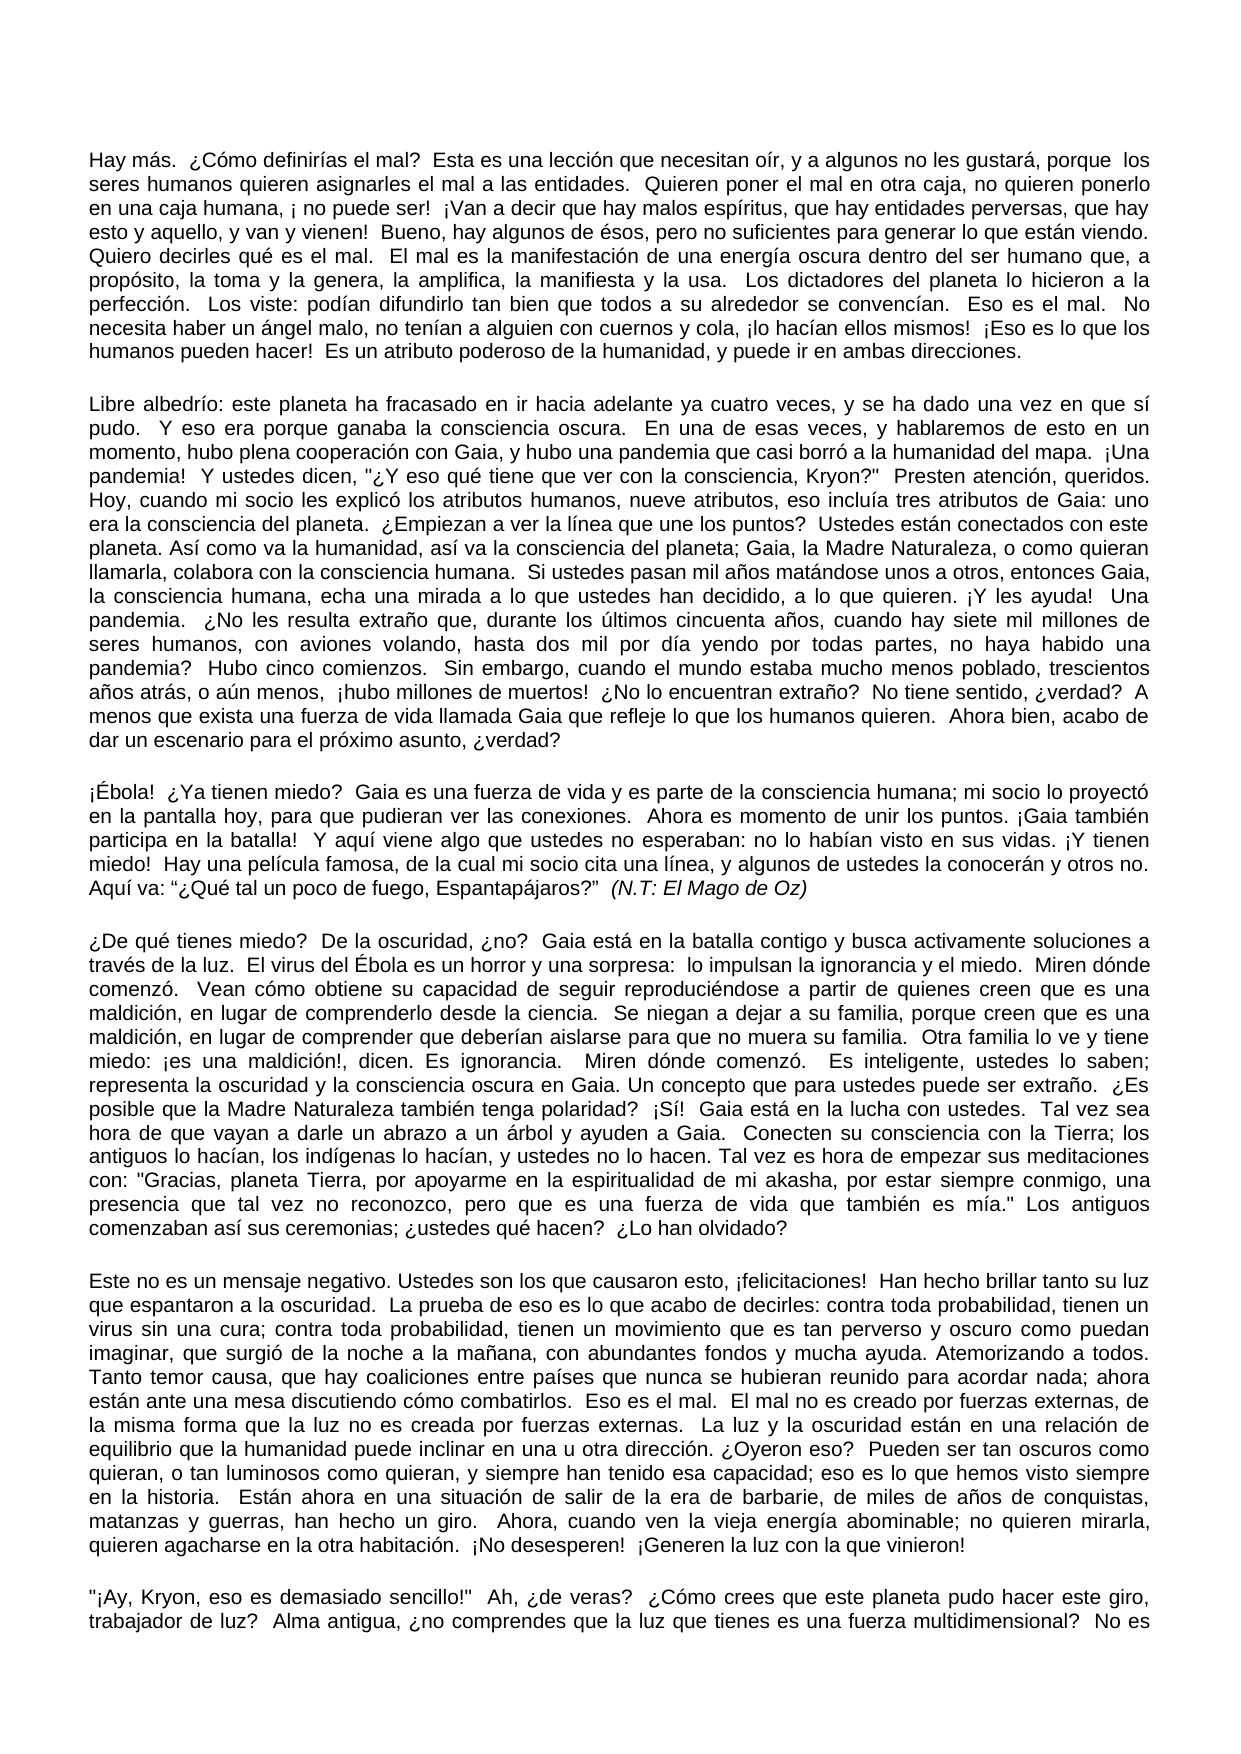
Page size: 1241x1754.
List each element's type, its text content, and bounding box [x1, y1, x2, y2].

text Hay más. ¿Cómo definirías el mal? Esta es una lección que necesitan oír, y a algunos no les gustará, porque los seres humanos quieren asignarles el mal a las entidades. Quieren poner el mal en otra caja, no quieren ponerlo en una caja humana, ¡ no puede ser! ¡Van a decir que hay malos espíritus, que hay entidades perversas, que hay esto y aquello, y van y vienen! Bueno, hay algunos de ésos, pero no suficientes para generar lo que están viendo. Quiero decirles qué es el mal. El mal es la manifestación de una energía oscura dentro del ser humano que, a propósito, la toma y la genera, la amplifica, la manifiesta y la usa. Los dictadores del planeta lo hicieron a la perfección. Los viste: podían difundirlo tan bien que todos a su alrededor se convencían. Eso es el mal. No necesita haber un ángel malo, no tenían a alguien con cuernos y cola, ¡lo hacían ellos mismos! ¡Eso es lo que los humanos pueden hacer! Es un atributo poderoso de la humanidad, y puede ir en ambas direcciones. [89, 148, 1152, 363]
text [89, 1585, 1152, 1633]
text ¡Ébola! ¿Ya tienen miedo? Gaia es una fuerza de vida y es parte de la consciencia humana; mi socio lo proyectó en la pantalla hoy, para que pudieran ver las conexiones. Ahora es momento de unir los puntos. ¡Gaia también participa en la batalla! Y aquí viene algo que ustedes no esperaban: no lo habían visto en sus vidas. ¡Y tienen miedo! Hay una película famosa, de la cual mi socio cita una línea, y algunos de ustedes la conocerán y otros no. Aquí va: “¿Qué tal un poco de fuego, Espantapájaros?” (N.T: El Mago de Oz) [89, 780, 1152, 900]
text ¿De qué tienes miedo? De la oscuridad, ¿no? Gaia está en la batalla contigo y busca activamente soluciones a través de la luz. El virus del Ébola es un horror y una sorpresa: lo impulsan la ignorancia y el miedo. Miren dónde comenzó. Vean cómo obtiene su capacidad de seguir reproduciéndose a partir de quienes creen que es una maldición, en lugar de comprenderlo desde la ciencia. Se niegan a dejar a su familia, porque creen que es una maldición, en lugar de comprender que deberían aislarse para que no muera su familia. Otra familia lo ve y tiene miedo: ¡es una maldición!, dicen. Es ignorancia. Miren dónde comenzó. Es inteligente, ustedes lo saben; representa la oscuridad y la consciencia oscura en Gaia. Un concepto que para ustedes puede ser extraño. ¿Es posible que la Madre Naturaleza también tenga polaridad? ¡Sí! Gaia está en la lucha con ustedes. Tal vez sea hora de que vayan a darle un abrazo a un árbol y ayuden a Gaia. Conecten su consciencia con la Tierra; los antiguos lo hacían, los indígenas lo hacían, y ustedes no lo hacen. Tal vez es hora de empezar sus meditaciones con: "Gracias, planeta Tierra, por apoyarme en la espiritualidad de mi akasha, por estar siempre conmigo, una presencia que tal vez no reconozco, pero que es una fuerza de vida que también es mía." Los antiguos comenzaban así sus ceremonias; ¿ustedes qué hacen? ¿Lo han olvidado? [89, 929, 1152, 1240]
text Libre albedrío: este planeta ha fracasado en ir hacia adelante ya cuatro veces, y se ha dado una vez en que sí pudo. Y eso era porque ganaba la consciencia oscura. En una de esas veces, y hablaremos de esto en un momento, hubo plena cooperación con Gaia, y hubo una pandemia que casi borró a la humanidad del mapa. ¡Una pandemia! Y ustedes dicen, "¿Y eso qué tiene que ver con la consciencia, Kryon?" Presten atención, queridos. Hoy, cuando mi socio les explicó los atributos humanos, nueve atributos, eso incluía tres atributos de Gaia: uno era la consciencia del planeta. ¿Empiezan a ver la línea que une los puntos? Ustedes están conectados con este planeta. Así como va la humanidad, así va la consciencia del planeta; Gaia, la Madre Naturaleza, o como quieran llamarla, colabora con la consciencia humana. Si ustedes pasan mil años matándose unos a otros, entonces Gaia, la consciencia humana, echa una mirada a lo que ustedes han decidido, a lo que quieren. ¡Y les ayuda! Una pandemia. ¿No les resulta extraño que, durante los últimos cincuenta años, cuando hay siete mil millones de seres humanos, con aviones volando, hasta dos mil por día yendo por todas partes, no haya habido una pandemia? Hubo cinco comienzos. Sin embargo, cuando el mundo estaba mucho menos poblado, trescientos años atrás, o aún menos, ¡hubo millones de muertos! ¿No lo encuentran extraño? No tiene sentido, ¿verdad? A menos que exista una fuerza de vida llamada Gaia que refleje lo que los humanos quieren. Ahora bien, acabo de dar un escenario para el próximo asunto, ¿verdad? [89, 392, 1152, 751]
text Este no es un mensaje negativo. Ustedes son los que causaron esto, ¡felicitaciones! Han hecho brillar tanto su luz que espantaron a la oscuridad. La prueba de eso es lo que acabo de decirles: contra toda probabilidad, tienen un virus sin una cura; contra toda probabilidad, tienen un movimiento que es tan perverso y oscuro como puedan imaginar, que surgió de la noche a la mañana, con abundantes fondos y mucha ayuda. Atemorizando a todos. Tanto temor causa, que hay coaliciones entre países que nunca se hubieran reunido para acordar nada; ahora están ante una mesa discutiendo cómo combatirlos. Eso es el mal. El mal no es creado por fuerzas externas, de la misma forma que la luz no es creada por fuerzas externas. La luz y la oscuridad están en una relación de equilibrio que la humanidad puede inclinar en una u otra dirección. ¿Oyeron eso? Pueden ser tan oscuros como quieran, o tan luminosos como quieran, y siempre han tenido esa capacidad; eso es lo que hemos visto siempre en la historia. Están ahora en una situación de salir de la era de barbarie, de miles de años de conquistas, matanzas y guerras, han hecho un giro. Ahora, cuando ven la vieja energía abominable; no quieren mirarla, quieren agacharse en la otra habitación. ¡No desesperen! ¡Generen la luz con la que vinieron! [89, 1269, 1152, 1556]
